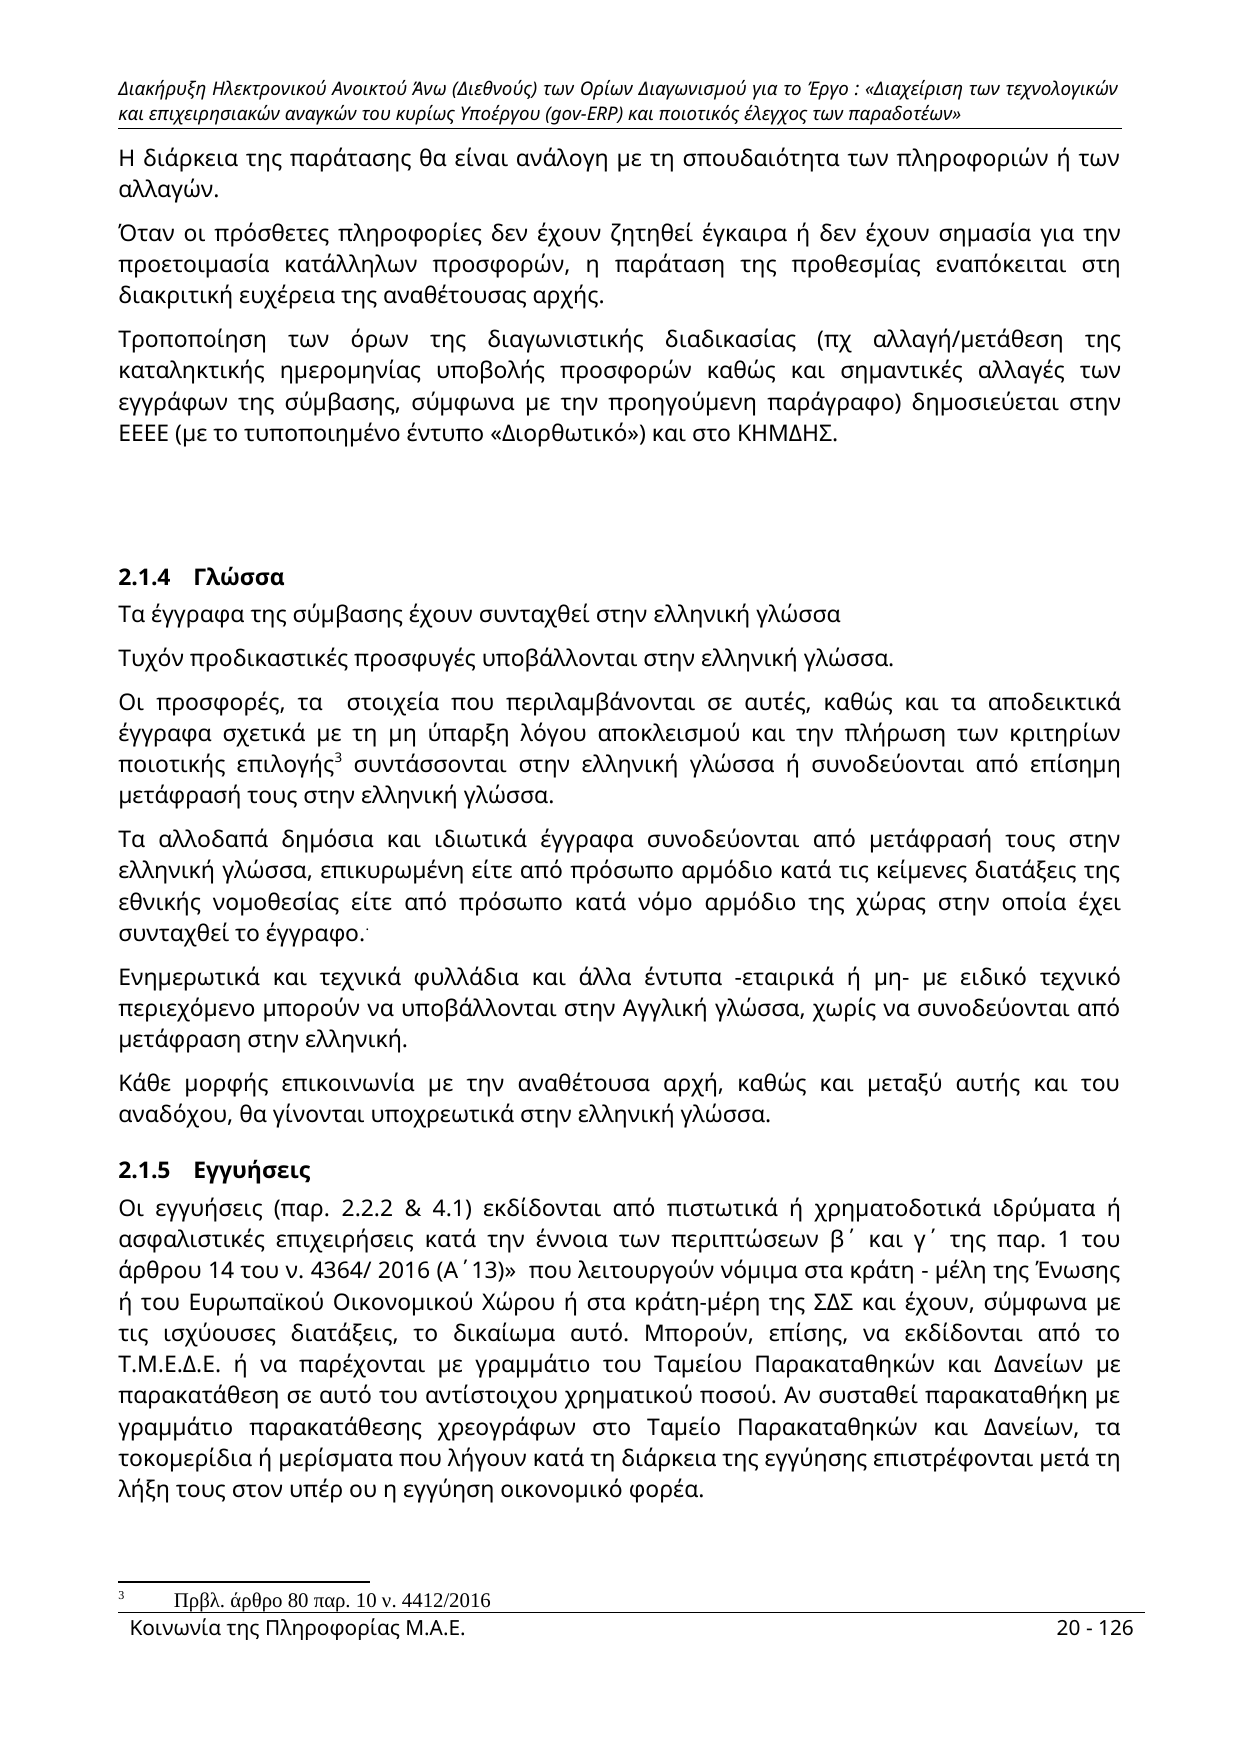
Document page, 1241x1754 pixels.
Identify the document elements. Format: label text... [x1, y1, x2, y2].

text Ενημερωτικά και τεχνικά φυλλάδια και άλλα έντυπα -εταιρικά ή μη- με ειδικό τεχνικό περιεχόμενο μπορούν να υποβάλλονται στην Αγγλική γλώσσα, χωρίς να συνοδεύονται από μετάφραση στην ελληνική. [118, 960, 1122, 1054]
text Όταν οι πρόσθετες πληροφορίες δεν έχουν ζητηθεί έγκαιρα ή δεν έχουν σημασία για την προετοιμασία κατάλληλων προσφορών, η παράταση της προθεσμίας εναπόκειται στη διακριτική ευχέρεια της αναθέτουσας αρχής. [118, 217, 1122, 310]
subtitle Γλώσσα [118, 560, 1122, 592]
text Η διάρκεια της παράτασης θα είναι ανάλογη με τη σπουδαιότητα των πληροφοριών ή των αλλαγών. [118, 142, 1122, 204]
subtitle Εγγυήσεις [118, 1154, 1122, 1185]
text Οι εγγυήσεις (παρ. 2.2.2 & 4.1) εκδίδονται από πιστωτικά ή χρηματοδοτικά ιδρύματα ή ασφαλιστικές επιχειρήσεις κατά την έννοια των περιπτώσεων β΄ και γ΄ της παρ. 1 του άρθρου 14 του ν. 4364/ 2016 (Α΄13)» που λειτουργούν νόμιμα στα κράτη - μέλη της Ένωσης ή του Ευρωπαϊκού Οικονομικού Χώρου ή στα κράτη-μέρη της ΣΔΣ και έχουν, σύμφωνα με τις ισχύουσες διατάξεις, το δικαίωμα αυτό. Μπορούν, επίσης, να εκδίδονται από το Τ.Μ.Ε.Δ.Ε. ή να παρέχονται με γραμμάτιο του Ταμείου Παρακαταθηκών και Δανείων με παρακατάθεση σε αυτό του αντίστοιχου χρηματικού ποσού. Αν συσταθεί παρακαταθήκη με γραμμάτιο παρακατάθεσης χρεογράφων στο Ταμείο Παρακαταθηκών και Δανείων, τα τοκομερίδια ή μερίσματα που λήγουν κατά τη διάρκεια της εγγύησης επιστρέφονται μετά τη λήξη τους στον υπέρ ου η εγγύηση οικονομικό φορέα. [118, 1192, 1122, 1504]
text Τροποποίηση των όρων της διαγωνιστικής διαδικασίας (πχ αλλαγή/μετάθεση της καταληκτικής ημερομηνίας υποβολής προσφορών καθώς και σημαντικές αλλαγές των εγγράφων της σύμβασης, σύμφωνα με την προηγούμενη παράγραφο) δημοσιεύεται στην ΕΕΕΕ (με το τυποποιημένο έντυπο «Διορθωτικό») και στο ΚΗΜΔΗΣ. [118, 323, 1122, 448]
text Τα έγγραφα της σύμβασης έχουν συνταχθεί στην ελληνική γλώσσα [118, 598, 1122, 629]
text Οι προσφορές, τα στοιχεία που περιλαμβάνονται σε αυτές, καθώς και τα αποδεικτικά έγγραφα σχετικά με τη μη ύπαρξη λόγου αποκλεισμού και την πλήρωση των κριτηρίων ποιοτικής επιλογής συντάσσονται στην ελληνική γλώσσα ή συνοδεύονται από επίσημη μετάφρασή τους στην ελληνική γλώσσα. [118, 685, 1122, 810]
text Κάθε μορφής επικοινωνία με την αναθέτουσα αρχή, καθώς και μεταξύ αυτής και του αναδόχου, θα γίνονται υποχρεωτικά στην ελληνική γλώσσα. [118, 1067, 1122, 1129]
text Τυχόν προδικαστικές προσφυγές υποβάλλονται στην ελληνική γλώσσα. [118, 642, 1122, 673]
text Τα αλλοδαπά δημόσια και ιδιωτικά έγγραφα συνοδεύονται από μετάφρασή τους στην ελληνική γλώσσα, επικυρωμένη είτε από πρόσωπο αρμόδιο κατά τις κείμενες διατάξεις της εθνικής νομοθεσίας είτε από πρόσωπο κατά νόμο αρμόδιο της χώρας στην οποία έχει συνταχθεί το έγγραφο.. [118, 823, 1122, 948]
